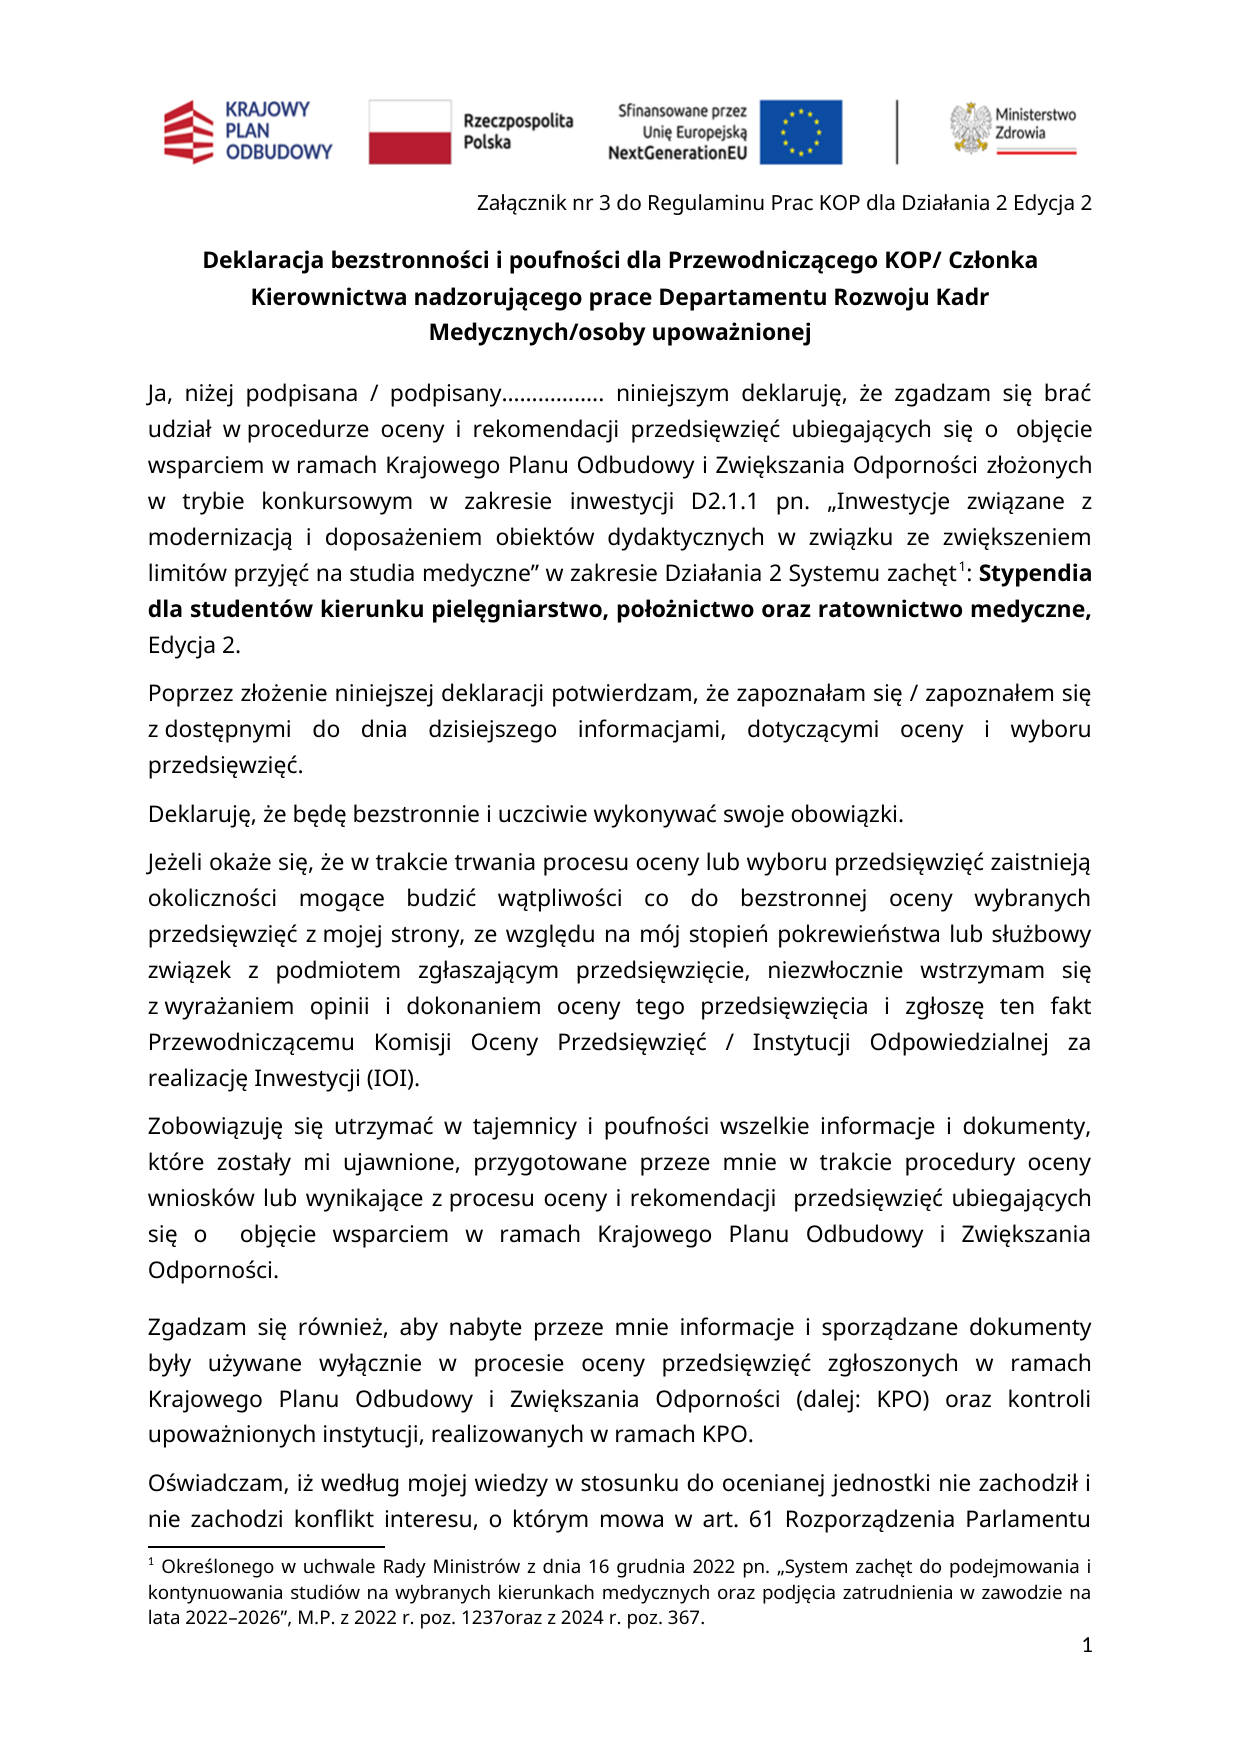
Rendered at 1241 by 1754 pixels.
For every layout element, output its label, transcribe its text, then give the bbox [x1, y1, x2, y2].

text Deklaracja bezstronności i poufności dla Przewodniczącego KOP/ Członka Kierownictwa nadzorującego prace Departamentu Rozwoju Kadr Medycznych/osoby upoważnionej [148, 244, 1093, 348]
text Poprzez złożenie niniejszej deklaracji potwierdzam, że zapoznałam się / zapoznałem się z dostępnymi do dnia dzisiejszego informacjami, dotyczącymi oceny i wyboru przedsięwzięć. [148, 677, 1093, 780]
text Zobowiązuję się utrzymać w tajemnicy i poufności wszelkie informacje i dokumenty, które zostały mi ujawnione, przygotowane przeze mnie w trakcie procedury oceny wniosków lub wynikające z procesu oceny i rekomendacji przedsięwzięć ubiegających się o objęcie wsparciem w ramach Krajowego Planu Odbudowy i Zwiększania Odporności. [148, 1110, 1093, 1285]
picture [147, 73, 1096, 184]
text Jeżeli okaże się, że w trakcie trwania procesu oceny lub wyboru przedsięwzięć zaistnieją okoliczności mogące budzić wątpliwości co do bezstronnej oceny wybranych przedsięwzięć z mojej strony, ze względu na mój stopień pokrewieństwa lub służbowy związek z podmiotem zgłaszającym przedsięwzięcie, niezwłocznie wstrzymam się z wyrażaniem opinii i dokonaniem oceny tego przedsięwzięcia i zgłoszę ten fakt Przewodniczącemu Komisji Oceny Przedsięwzięć / Instytucji Odpowiedzialnej za realizację Inwestycji (IOI). [148, 846, 1093, 1093]
text Zgadzam się również, aby nabyte przeze mnie informacje i sporządzane dokumenty były używane wyłącznie w procesie oceny przedsięwzięć zgłoszonych w ramach Krajowego Planu Odbudowy i Zwiększania Odporności (dalej: KPO) oraz kontroli upoważnionych instytucji, realizowanych w ramach KPO. [148, 1311, 1093, 1450]
text Deklaruję, że będę bezstronnie i uczciwie wykonywać swoje obowiązki. [148, 798, 1093, 829]
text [148, 1467, 1093, 1534]
text Ja, niżej podpisana / podpisany…………….. niniejszym deklaruję, że zgadzam się brać udział w procedurze oceny i rekomendacji przedsięwzięć ubiegających się o objęcie wsparciem w ramach Krajowego Planu Odbudowy i Zwiększania Odporności złożonych w trybie konkursowym w zakresie inwestycji D2.1.1 pn. „Inwestycje związane z modernizacją i doposażeniem obiektów dydaktycznych w związku ze zwiększeniem limitów przyjęć na studia medyczne” w zakresie Działania 2 Systemu zachęt: Stypendia dla studentów kierunku pielęgniarstwo, położnictwo oraz ratownictwo medyczne, Edycja 2. [148, 377, 1093, 660]
text Załącznik nr 3 do Regulaminu Prac KOP dla Działania 2 Edycja 2 [103, 188, 1093, 216]
